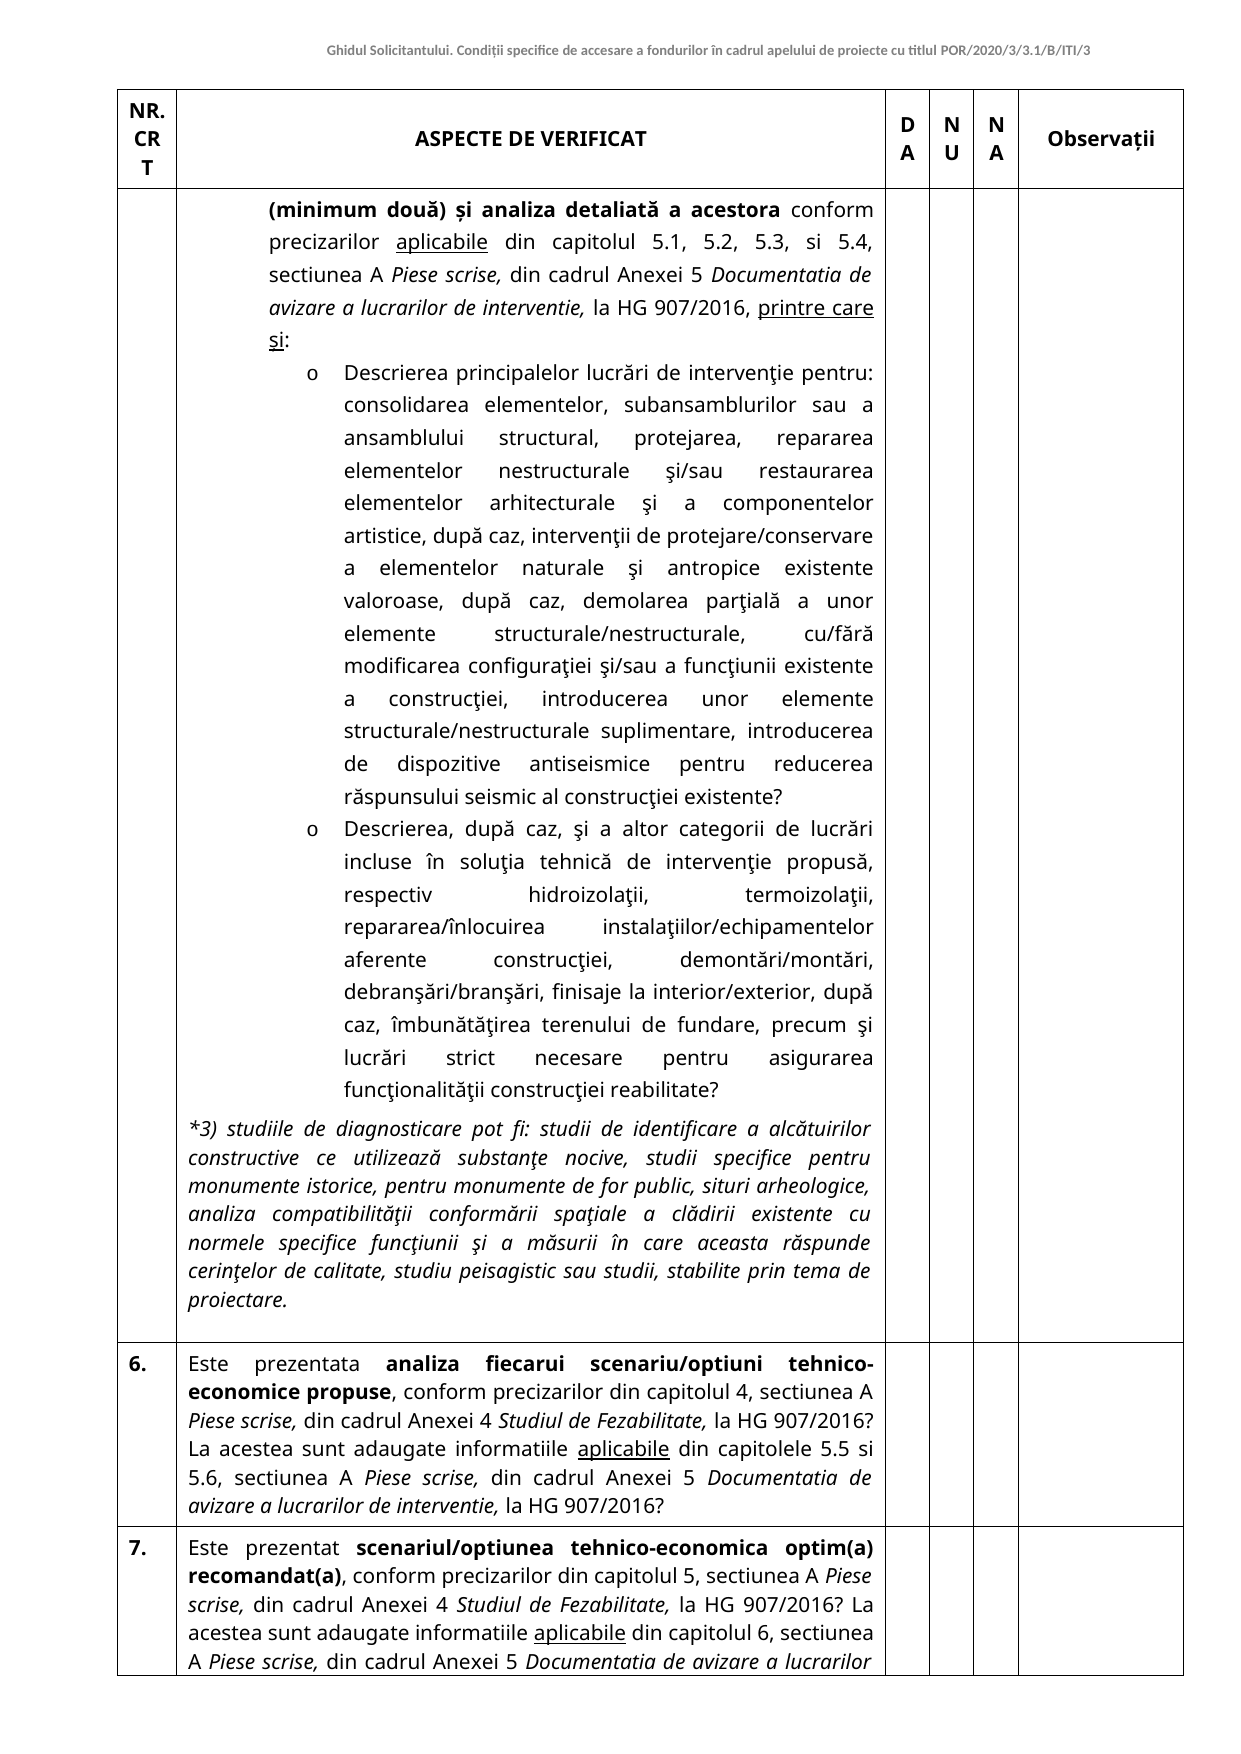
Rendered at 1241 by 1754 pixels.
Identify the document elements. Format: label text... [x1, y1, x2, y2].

table_cell [886, 1527, 929, 1675]
table_cell [974, 189, 1018, 1342]
table_cell [886, 189, 929, 1342]
table_header DA [886, 90, 929, 187]
table_cell Este prezentata analiza fiecarui scenariu/optiuni tehnico-economice propuse, conform precizarilor din capitolul 4, sectiunea A Piese scrise, din cadrul Anexei 4 Studiul de Fezabilitate, la HG 907/2016? La acestea sunt adaugate informatiile aplicabile din capitolele 5.5 si 5.6, sectiunea A Piese scrise, din cadrul Anexei 5 Documentatia de avizare a lucrarilor de interventie, la HG 907/2016? [177, 1343, 885, 1526]
table_cell [1019, 1343, 1183, 1526]
table_header Observaţii [1019, 90, 1183, 187]
table_cell [886, 1343, 929, 1526]
table_header NA [974, 90, 1018, 187]
table_cell [118, 1527, 176, 1675]
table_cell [177, 189, 885, 1342]
table_cell [974, 1527, 1018, 1675]
table_header NR. CRT [118, 90, 176, 187]
table_cell [930, 189, 973, 1342]
table_header NU [930, 90, 973, 187]
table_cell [177, 1527, 885, 1675]
table_header ASPECTE DE VERIFICAT [177, 90, 885, 187]
table_cell [930, 1343, 973, 1526]
table_cell [974, 1343, 1018, 1526]
table_cell [118, 189, 176, 1342]
table_cell [1019, 1527, 1183, 1675]
table_cell [930, 1527, 973, 1675]
table_cell [1019, 189, 1183, 1342]
table_cell [118, 1343, 176, 1526]
